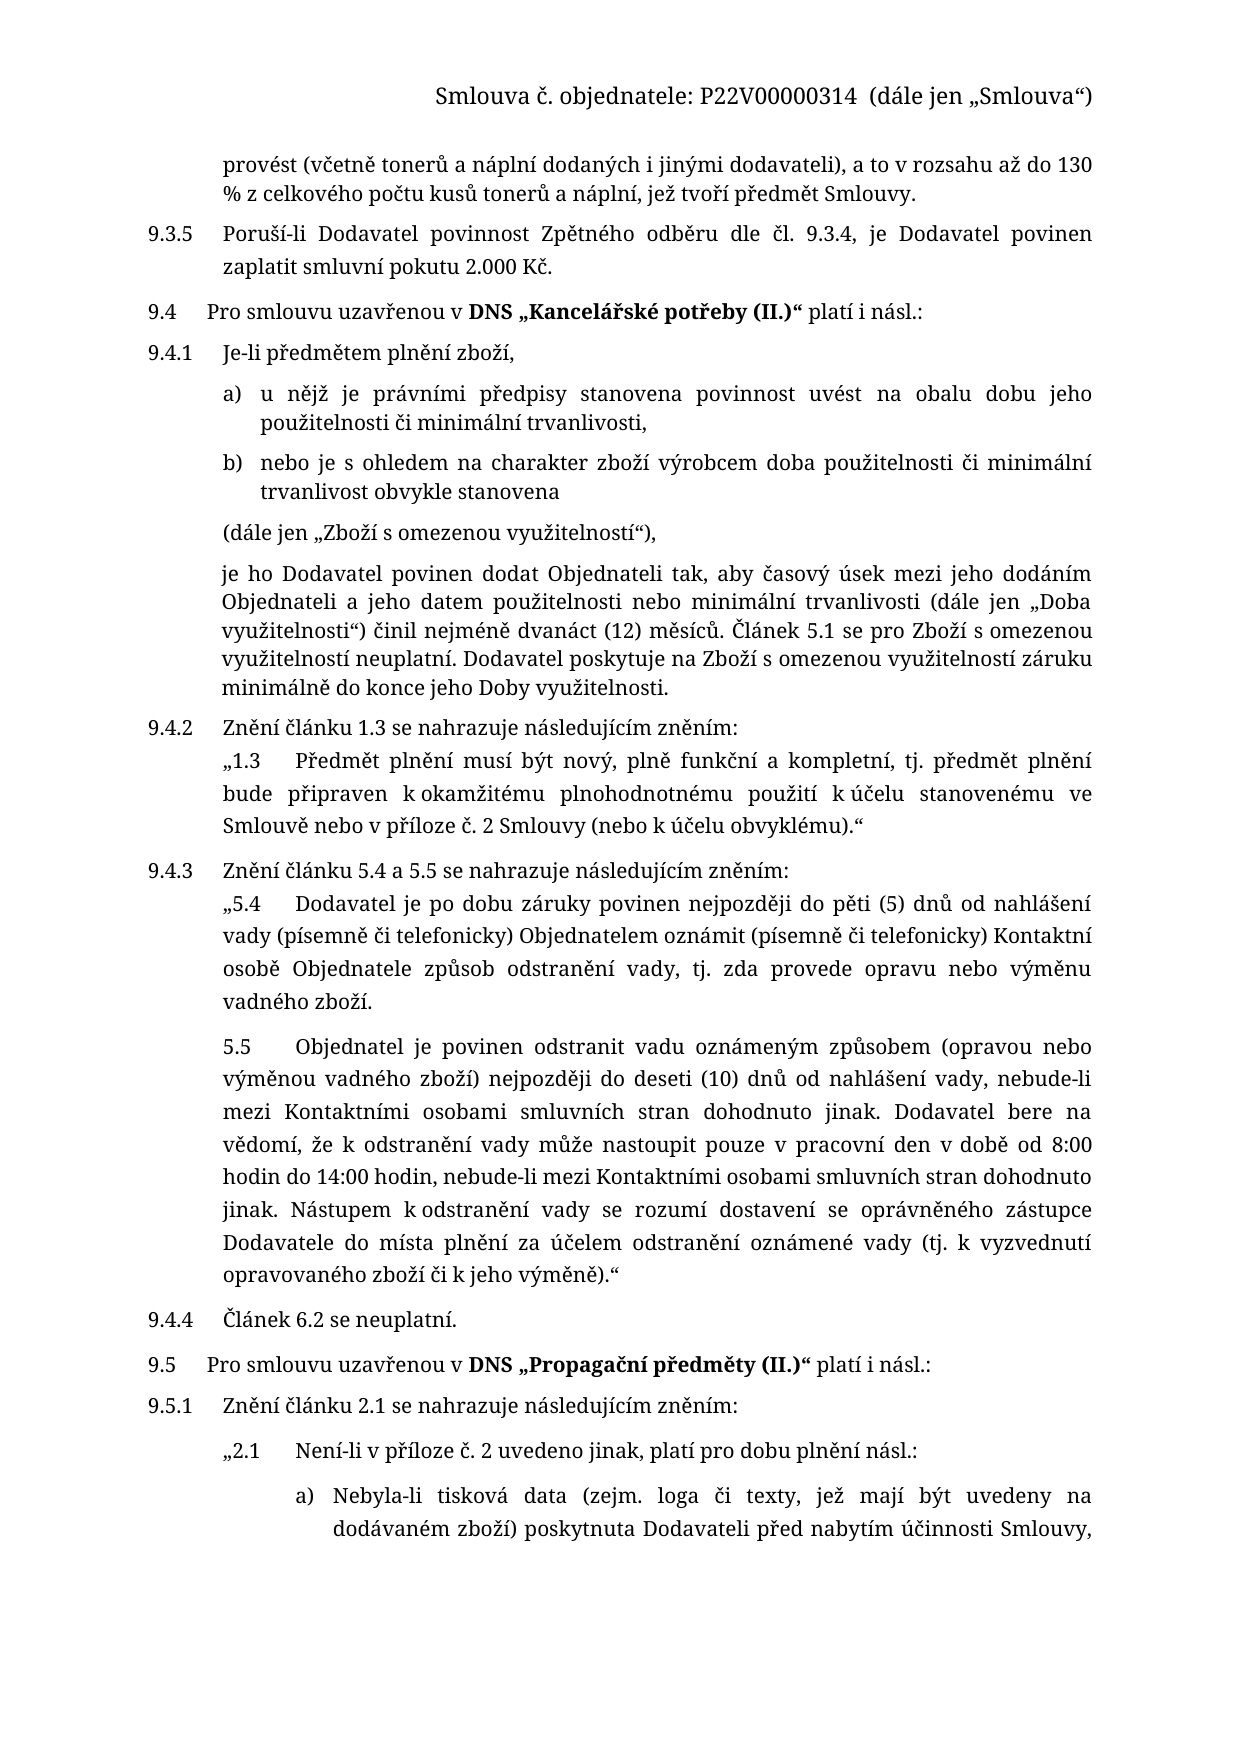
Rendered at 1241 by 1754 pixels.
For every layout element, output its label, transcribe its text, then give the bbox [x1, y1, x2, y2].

list Je-li předmětem plnění zboží, [148, 338, 1093, 367]
list Pro smlouvu uzavřenou v DNS „Propagační předměty (II.)“ platí i násl.: [148, 1350, 1093, 1379]
text (dále jen „Zboží s omezenou využitelností“), [223, 518, 1093, 546]
list 5.5 Objednatel je povinen odstranit vadu oznámeným způsobem (opravou nebo výměnou vadného zboží) nejpozději do deseti (10) dnů od nahlášení vady, nebude-li mezi Kontaktními osobami smluvních stran dohodnuto jinak. Dodavatel bere na vědomí, že k odstranění vady může nastoupit pouze v pracovní den v době od 8:00 hodin do 14:00 hodin, nebude-li mezi Kontaktními osobami smluvních stran dohodnuto jinak. Nástupem k odstranění vady se rozumí dostavení se oprávněného zástupce Dodavatele do místa plnění za účelem odstranění oznámené vady (tj. k vyzvednutí opravovaného zboží či k jeho výměně).“ [223, 1032, 1093, 1289]
list nebo je s ohledem na charakter zboží výrobcem doba použitelnosti či minimální trvanlivost obvykle stanovena [223, 448, 1093, 505]
list Znění článku 2.1 se nahrazuje následujícím zněním: [148, 1391, 1093, 1420]
list Článek 6.2 se neuplatní. [148, 1305, 1093, 1334]
list Znění článku 5.4 a 5.5 se nahrazuje následujícím zněním: [148, 856, 1093, 885]
list Znění článku 1.3 se nahrazuje následujícím zněním: [148, 713, 1093, 742]
list Poruší-li Dodavatel povinnost Zpětného odběru dle čl. 9.3.4, je Dodavatel povinen zaplatit smluvní pokutu 2.000 Kč. [148, 219, 1093, 281]
list „1.3 Předmět plnění musí být nový, plně funkční a kompletní, tj. předmět plnění bude připraven k okamžitému plnohodnotnému použití k účelu stanovenému ve Smlouvě nebo v příloze č. 2 Smlouvy (nebo k účelu obvyklému).“ [223, 746, 1093, 840]
list Pro smlouvu uzavřenou v DNS „Kancelářské potřeby (II.)“ platí i násl.: [148, 297, 1093, 326]
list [148, 150, 1093, 207]
list u nějž je právními předpisy stanovena povinnost uvést na obalu dobu jeho použitelnosti či minimální trvanlivosti, [223, 379, 1093, 436]
text je ho Dodavatel povinen dodat Objednateli tak, aby časový úsek mezi jeho dodáním Objednateli a jeho datem použitelnosti nebo minimální trvanlivosti (dále jen „Doba využitelnosti“) činil nejméně dvanáct (12) měsíců. Článek 5.1 se pro Zboží s omezenou využitelností neuplatní. Dodavatel poskytuje na Zboží s omezenou využitelností záruku minimálně do konce jeho Doby využitelnosti. [221, 559, 1093, 701]
list „5.4 Dodavatel je po dobu záruky povinen nejpozději do pěti (5) dnů od nahlášení vady (písemně či telefonicky) Objednatelem oznámit (písemně či telefonicky) Kontaktní osobě Objednatele způsob odstranění vady, tj. zda provede opravu nebo výměnu vadného zboží. [223, 889, 1093, 1015]
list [295, 1482, 1093, 1543]
list „2.1 Není-li v příloze č. 2 uvedeno jinak, platí pro dobu plnění násl.: [223, 1436, 1093, 1465]
